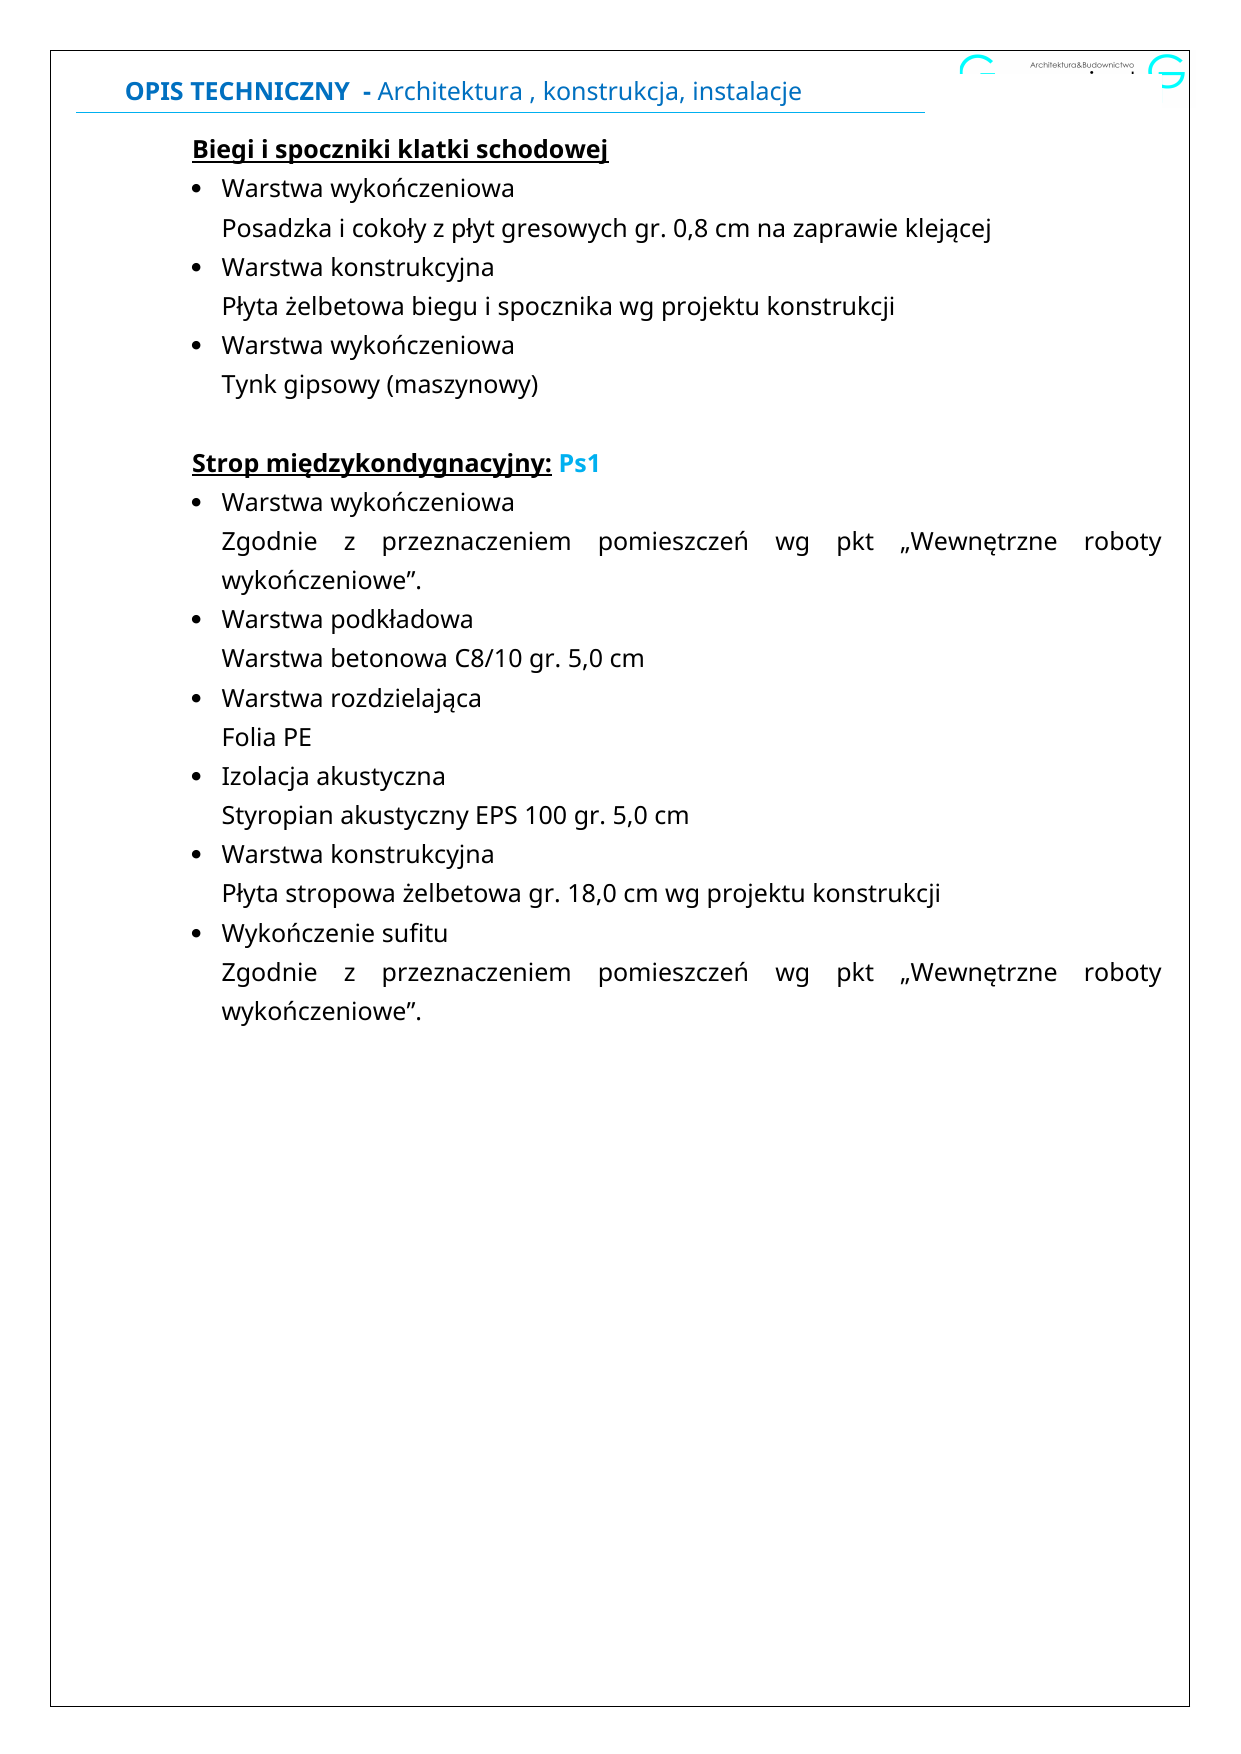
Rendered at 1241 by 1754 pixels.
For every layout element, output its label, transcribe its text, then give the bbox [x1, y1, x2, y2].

list Zgodnie z przeznaczeniem pomieszczeń wg pkt „Wewnętrzne roboty wykończeniowe”. [221, 524, 1162, 597]
list Tynk gipsowy (maszynowy) [221, 367, 1162, 401]
list Zgodnie z przeznaczeniem pomieszczeń wg pkt „Wewnętrzne roboty wykończeniowe”. [221, 954, 1162, 1028]
text Strop międzykondygnacyjny: Ps1 [192, 445, 1162, 479]
list Płyta żelbetowa biegu i spocznika wg projektu konstrukcji [221, 289, 1162, 323]
list Warstwa konstrukcyjna [192, 837, 1162, 871]
list Płyta stropowa żelbetowa gr. 18,0 cm wg projektu konstrukcji [221, 876, 1162, 910]
picture [1190, 50, 1196, 108]
list Izolacja akustyczna [192, 759, 1162, 793]
list Folia PE [221, 719, 1162, 753]
list Warstwa wykończeniowa [192, 171, 1162, 205]
list Posadzka i cokoły z płyt gresowych gr. 0,8 cm na zaprawie klejącej [221, 210, 1162, 244]
list Warstwa podkładowa [192, 602, 1162, 636]
list Warstwa konstrukcyjna [192, 249, 1162, 283]
text Biegi i spoczniki klatki schodowej [192, 132, 1162, 166]
list Warstwa rozdzielająca [192, 680, 1162, 714]
list Styropian akustyczny EPS 100 gr. 5,0 cm [221, 798, 1162, 832]
list Warstwa wykończeniowa [192, 484, 1162, 518]
picture [959, 51, 1189, 108]
list Warstwa betonowa C8/10 gr. 5,0 cm [221, 641, 1162, 675]
list Wykończenie sufitu [192, 915, 1162, 949]
list Warstwa wykończeniowa [192, 328, 1162, 362]
